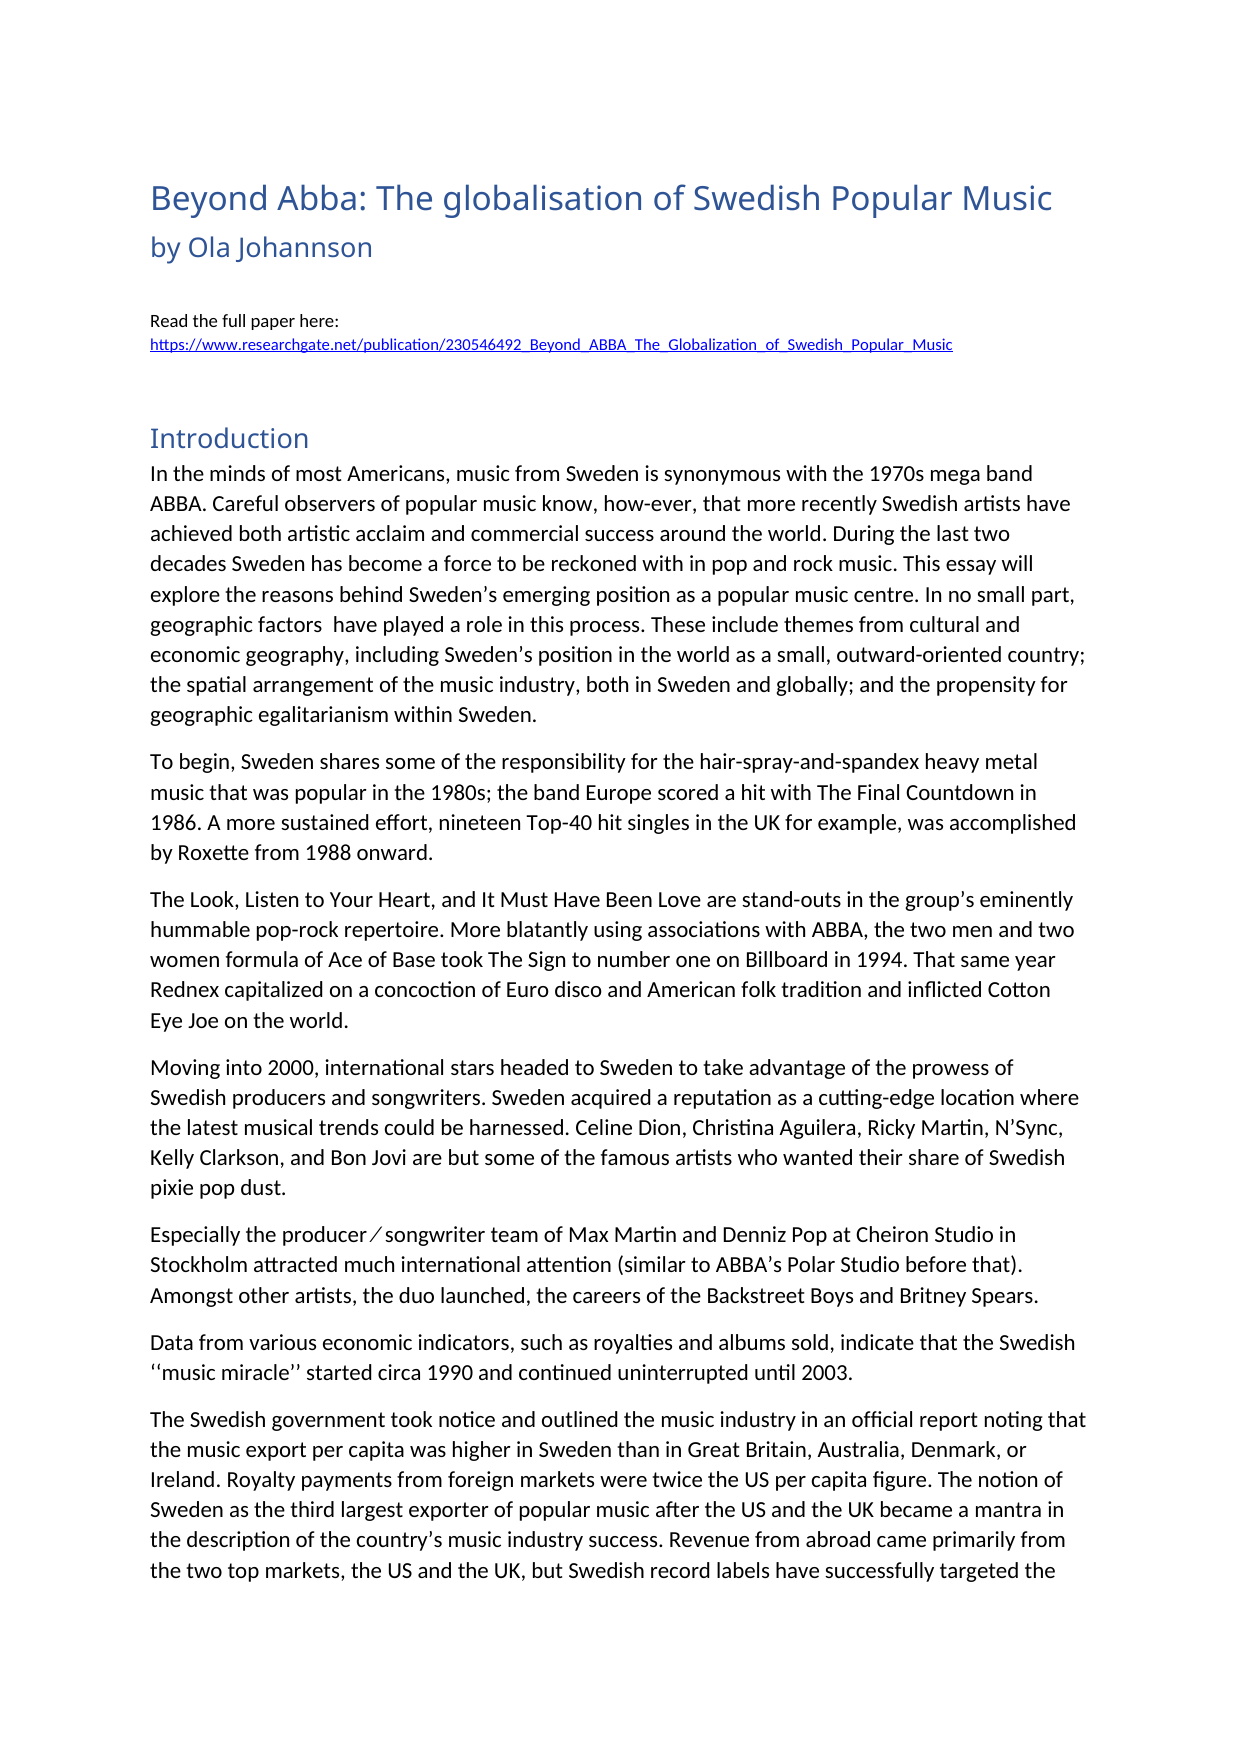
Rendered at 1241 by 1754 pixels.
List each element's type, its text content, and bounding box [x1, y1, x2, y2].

text Especially the producer ⁄ songwriter team of Max Martin and Denniz Pop at Cheiron Studio in Stockholm attracted much international attention (similar to ABBA’s Polar Studio before that). Amongst other artists, the duo launched, the careers of the Backstreet Boys and Britney Spears. [150, 1220, 1090, 1309]
text To begin, Sweden shares some of the responsibility for the hair-spray-and-spandex heavy metal music that was popular in the 1980s; the band Europe scored a hit with The Final Countdown in 1986. A more sustained effort, nineteen Top-40 hit singles in the UK for example, was accomplished by Roxette from 1988 onward. [150, 747, 1090, 866]
text Read the full paper here: https://www.researchgate.net/publication/230546492_Beyond_ABBA_The_Globalization_of_Swedish_Popular_Music [150, 309, 1090, 354]
subtitle Beyond Abba: The globalisation of Swedish Popular Music [150, 175, 1090, 220]
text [150, 1405, 1090, 1584]
text The Look, Listen to Your Heart, and It Must Have Been Love are stand-outs in the group’s eminently hummable pop-rock repertoire. More blatantly using associations with ABBA, the two men and two women formula of Ace of Base took The Sign to number one on Billboard in 1994. That same year Rednex capitalized on a concoction of Euro disco and American folk tradition and inﬂicted Cotton Eye Joe on the world. [150, 885, 1090, 1034]
text Moving into 2000, international stars headed to Sweden to take advantage of the prowess of Swedish producers and songwriters. Sweden acquired a reputation as a cutting-edge location where the latest musical trends could be harnessed. Celine Dion, Christina Aguilera, Ricky Martin, N’Sync, Kelly Clarkson, and Bon Jovi are but some of the famous artists who wanted their share of Swedish pixie pop dust. [150, 1053, 1090, 1202]
subtitle Introduction [150, 419, 1090, 456]
text In the minds of most Americans, music from Sweden is synonymous with the 1970s mega band ABBA. Careful observers of popular music know, how-ever, that more recently Swedish artists have achieved both artistic acclaim and commercial success around the world. During the last two decades Sweden has become a force to be reckoned with in pop and rock music. This essay will explore the reasons behind Sweden’s emerging position as a popular music centre. In no small part, geographic factors have played a role in this process. These include themes from cultural and economic geography, including Sweden’s position in the world as a small, outward-oriented country; the spatial arrangement of the music industry, both in Sweden and globally; and the propensity for geographic egalitarianism within Sweden. [150, 459, 1090, 729]
subtitle by Ola Johannson [150, 228, 1090, 265]
text Data from various economic indicators, such as royalties and albums sold, indicate that the Swedish ‘‘music miracle’’ started circa 1990 and continued uninterrupted until 2003. [150, 1328, 1090, 1386]
